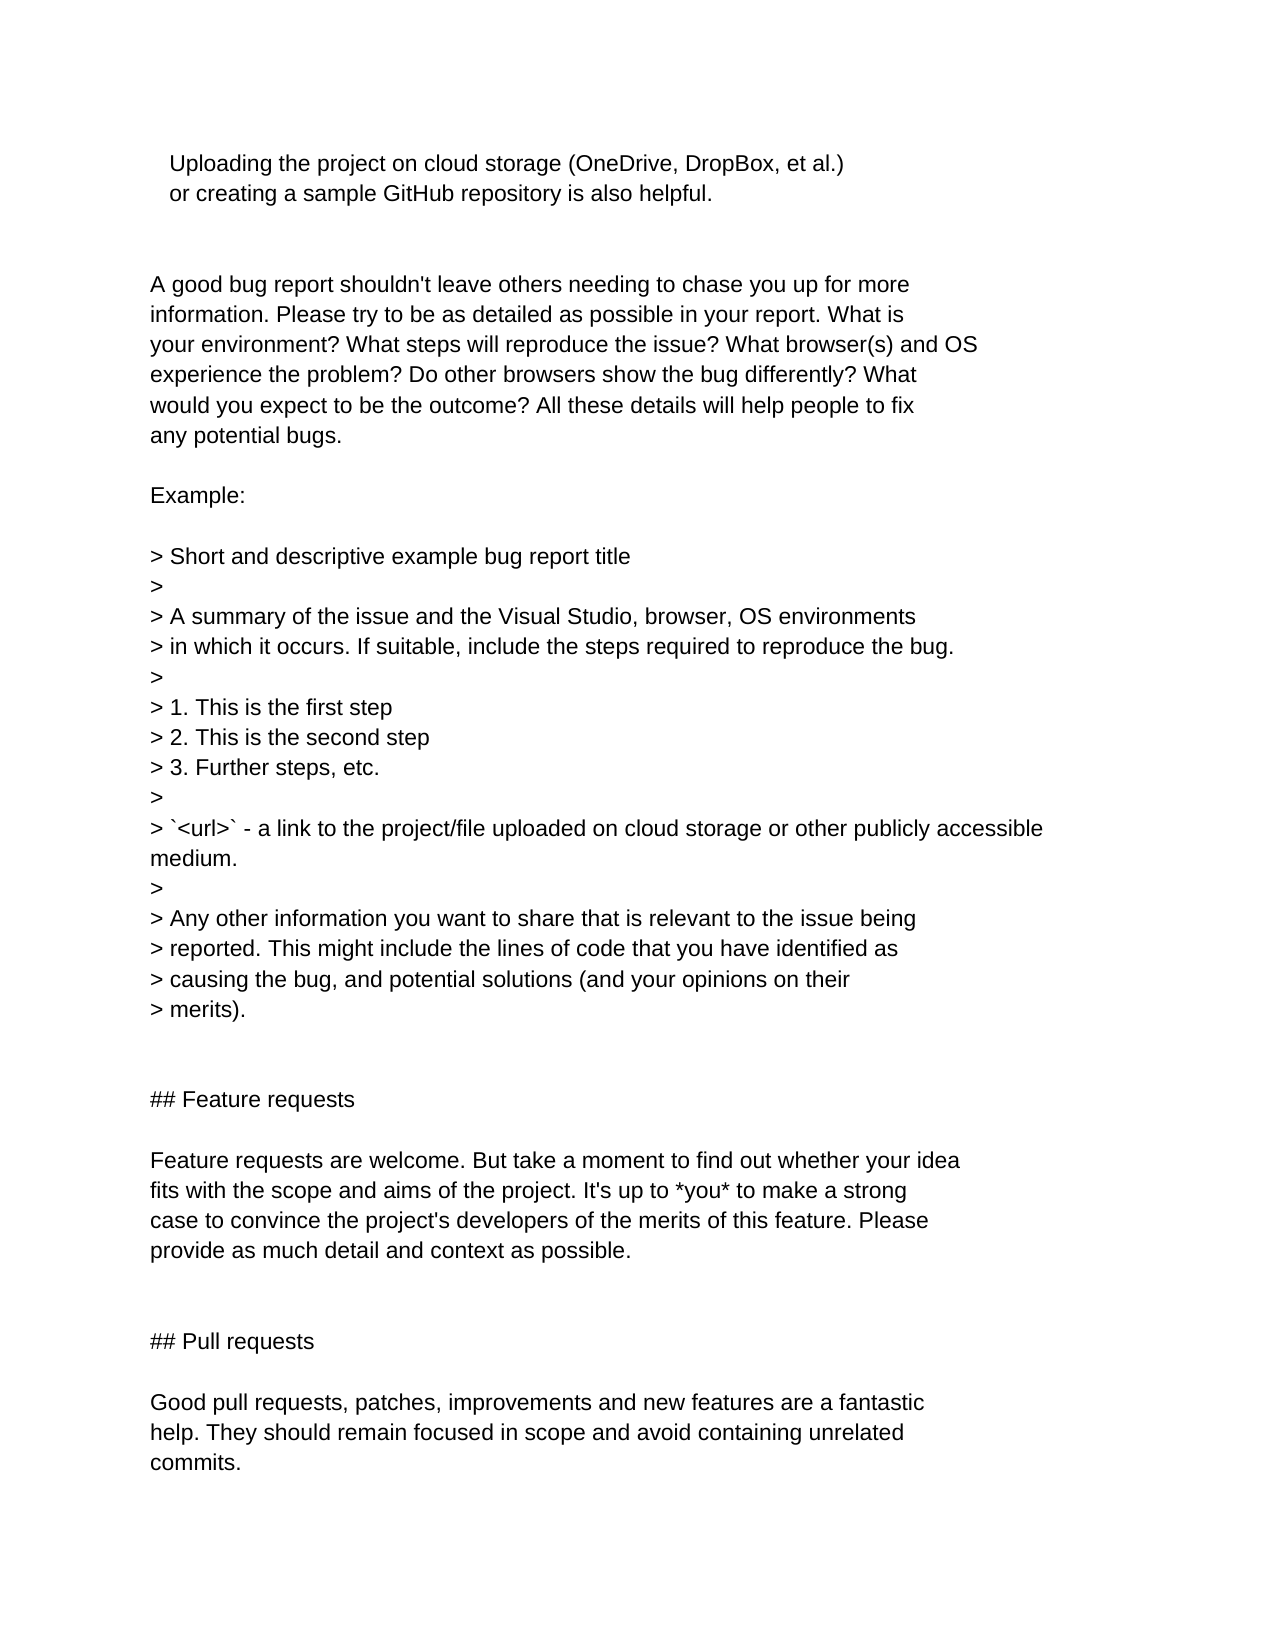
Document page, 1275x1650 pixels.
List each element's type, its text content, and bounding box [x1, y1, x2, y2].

text help. They should remain focused in scope and avoid containing unrelated [150, 1419, 1125, 1445]
text Good pull requests, patches, improvements and new features are a fantastic [150, 1388, 1125, 1415]
text ## Pull requests [150, 1328, 1125, 1354]
text or creating a sample GitHub repository is also helpful. [150, 180, 1125, 207]
text any potential bugs. [150, 422, 1125, 448]
text ## Feature requests [150, 1086, 1125, 1113]
text > 1. This is the first step [150, 694, 1125, 720]
text provide as much detail and context as possible. [150, 1237, 1125, 1264]
text > merits). [150, 996, 1125, 1022]
text > [150, 875, 1125, 901]
text > [150, 784, 1125, 811]
text A good bug report shouldn't leave others needing to chase you up for more [150, 271, 1125, 297]
text commits. [150, 1449, 1125, 1475]
text > Any other information you want to share that is relevant to the issue being [150, 905, 1125, 932]
text > Short and descriptive example bug report title [150, 543, 1125, 569]
text > in which it occurs. If suitable, include the steps required to reproduce the bug. [150, 633, 1125, 660]
text experience the problem? Do other browsers show the bug differently? What [150, 361, 1125, 388]
text > `<url>` - a link to the project/file uploaded on cloud storage or other publicly accessible medium. [150, 814, 1125, 871]
text > A summary of the issue and the Visual Studio, browser, OS environments [150, 603, 1125, 629]
text information. Please try to be as detailed as possible in your report. What is [150, 301, 1125, 327]
text your environment? What steps will reproduce the issue? What browser(s) and OS [150, 331, 1125, 358]
text fits with the scope and aims of the project. It's up to *you* to make a strong [150, 1177, 1125, 1203]
text > 3. Further steps, etc. [150, 754, 1125, 781]
text > reported. This might include the lines of code that you have identified as [150, 935, 1125, 962]
text > [150, 663, 1125, 690]
text Example: [150, 482, 1125, 509]
text case to convince the project's developers of the merits of this feature. Please [150, 1207, 1125, 1234]
text Uploading the project on cloud storage (OneDrive, DropBox, et al.) [150, 150, 1125, 176]
text Feature requests are welcome. But take a moment to find out whether your idea [150, 1147, 1125, 1173]
text would you expect to be the outcome? All these details will help people to fix [150, 392, 1125, 418]
text > 2. This is the second step [150, 724, 1125, 750]
text > causing the bug, and potential solutions (and your opinions on their [150, 966, 1125, 992]
text > [150, 573, 1125, 599]
